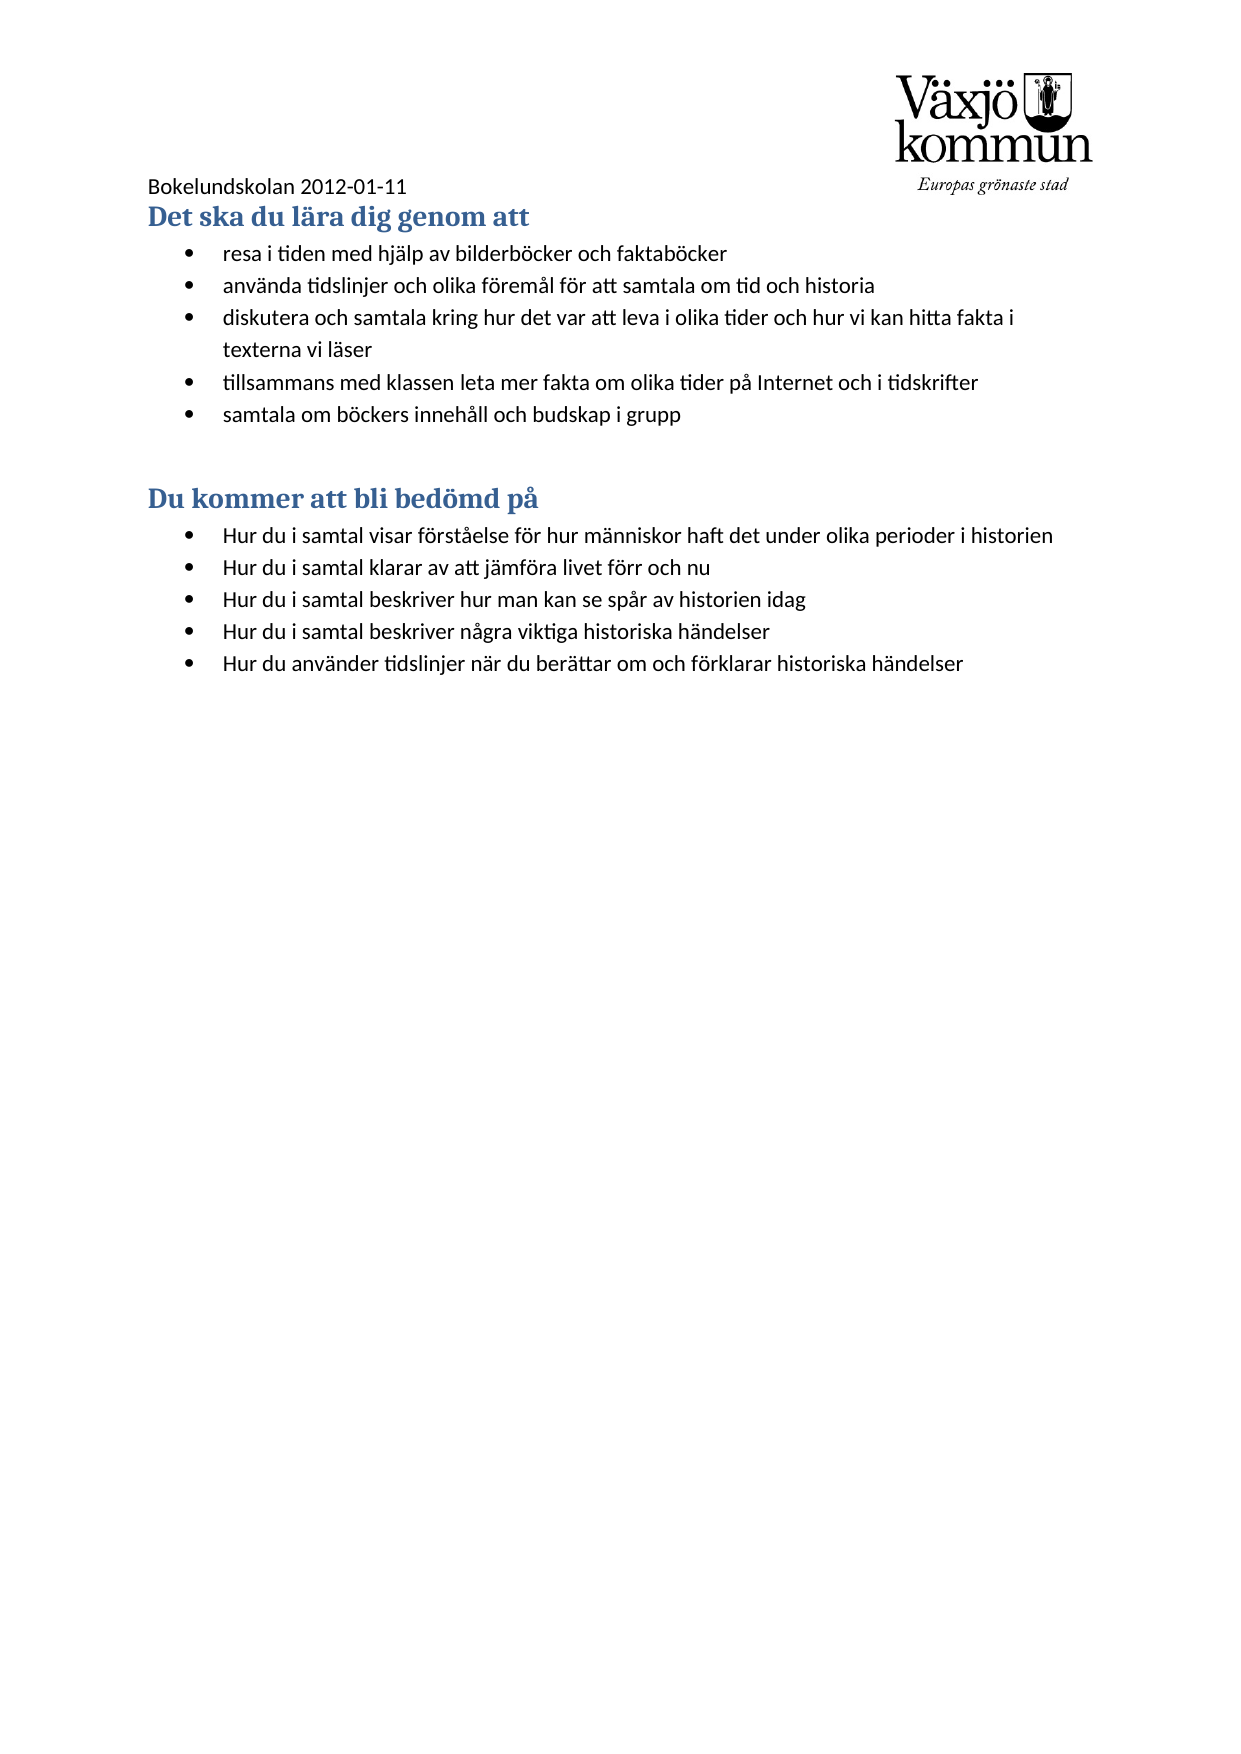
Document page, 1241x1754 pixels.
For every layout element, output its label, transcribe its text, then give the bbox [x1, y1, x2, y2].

list Hur du i samtal beskriver hur man kan se spår av historien idag [185, 585, 1093, 613]
list Hur du i samtal klarar av att jämföra livet förr och nu [185, 553, 1093, 581]
list Hur du i samtal beskriver några viktiga historiska händelser [185, 617, 1093, 645]
list diskutera och samtala kring hur det var att leva i olika tider och hur vi kan hitta fakta i texterna vi läser [185, 303, 1093, 364]
subtitle Det ska du lära dig genom att [148, 201, 1093, 234]
picture [894, 73, 1093, 195]
list resa i tiden med hjälp av bilderböcker och faktaböcker [185, 239, 1093, 267]
list Hur du använder tidslinjer när du berättar om och förklarar historiska händelser [185, 649, 1093, 677]
list Hur du i samtal visar förståelse för hur människor haft det under olika perioder i historien [185, 521, 1093, 549]
list använda tidslinjer och olika föremål för att samtala om tid och historia [185, 271, 1093, 299]
list tillsammans med klassen leta mer fakta om olika tider på Internet och i tidskrifter [185, 368, 1093, 396]
subtitle Du kommer att bli bedömd på [148, 482, 1093, 516]
list samtala om böckers innehåll och budskap i grupp [185, 400, 1093, 428]
